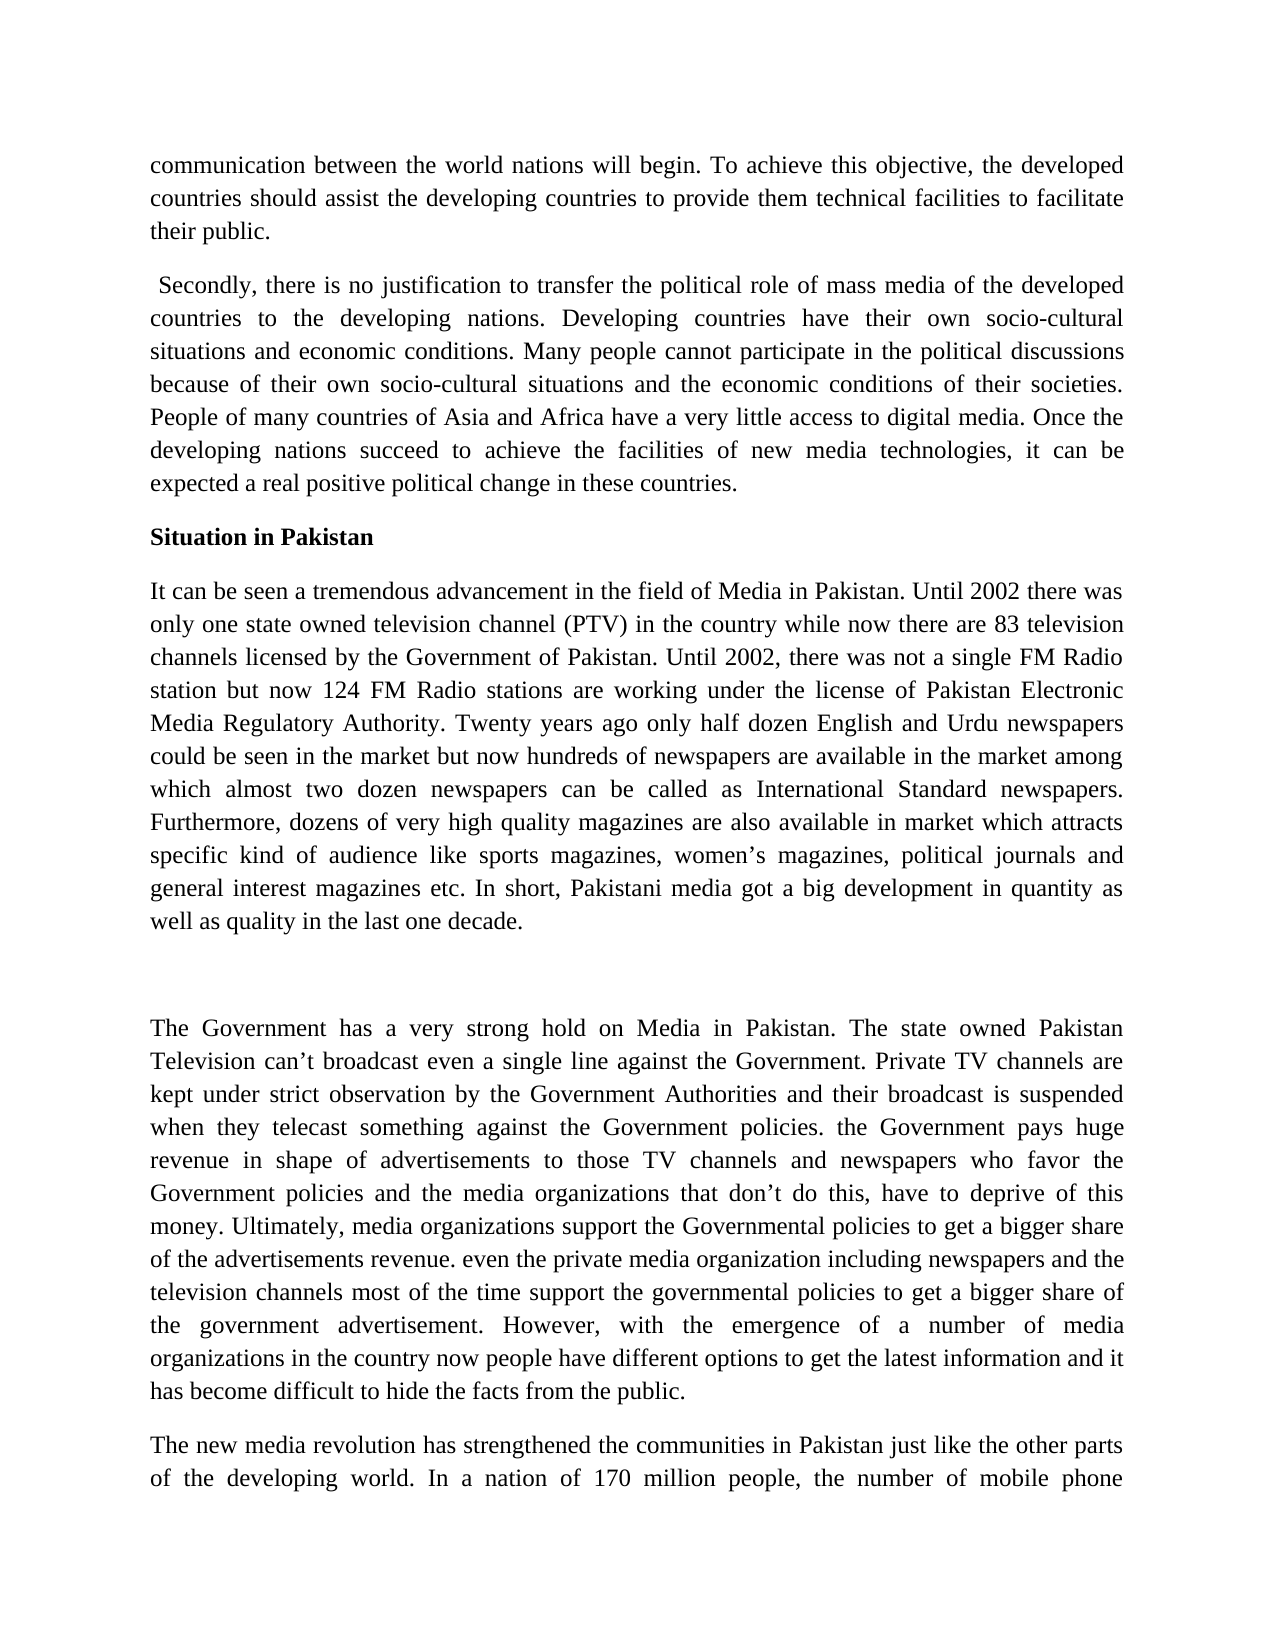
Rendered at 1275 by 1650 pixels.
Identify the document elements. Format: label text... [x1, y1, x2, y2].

text Secondly, there is no justification to transfer the political role of mass media of the developed countries to the developing nations. Developing countries have their own socio-cultural situations and economic conditions. Many people cannot participate in the political discussions because of their own socio-cultural situations and the economic conditions of their societies. People of many countries of Asia and Africa have a very little access to digital media. Once the developing nations succeed to achieve the facilities of new media technologies, it can be expected a real positive political change in these countries. [150, 270, 1125, 497]
text Situation in Pakistan [150, 522, 1125, 551]
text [150, 1430, 1125, 1492]
text It can be seen a tremendous advancement in the field of Media in Pakistan. Until 2002 there was only one state owned television channel (PTV) in the country while now there are 83 television channels licensed by the Government of Pakistan. Until 2002, there was not a single FM Radio station but now 124 FM Radio stations are working under the license of Pakistan Electronic Media Regulatory Authority. Twenty years ago only half dozen English and Urdu newspapers could be seen in the market but now hundreds of newspapers are available in the market among which almost two dozen newspapers can be called as International Standard newspapers. Furthermore, dozens of very high quality magazines are also available in market which attracts specific kind of audience like sports magazines, women’s magazines, political journals and general interest magazines etc. In short, Pakistani media got a big development in quantity as well as quality in the last one decade. [150, 576, 1125, 935]
text The Government has a very strong hold on Media in Pakistan. The state owned Pakistan Television can’t broadcast even a single line against the Government. Private TV channels are kept under strict observation by the Government Authorities and their broadcast is suspended when they telecast something against the Government policies. the Government pays huge revenue in shape of advertisements to those TV channels and newspapers who favor the Government policies and the media organizations that don’t do this, have to deprive of this money. Ultimately, media organizations support the Governmental policies to get a bigger share of the advertisements revenue. even the private media organization including newspapers and the television channels most of the time support the governmental policies to get a bigger share of the government advertisement. However, with the emergence of a number of media organizations in the country now people have different options to get the latest information and it has become difficult to hide the facts from the public. [150, 1013, 1125, 1405]
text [150, 150, 1125, 245]
